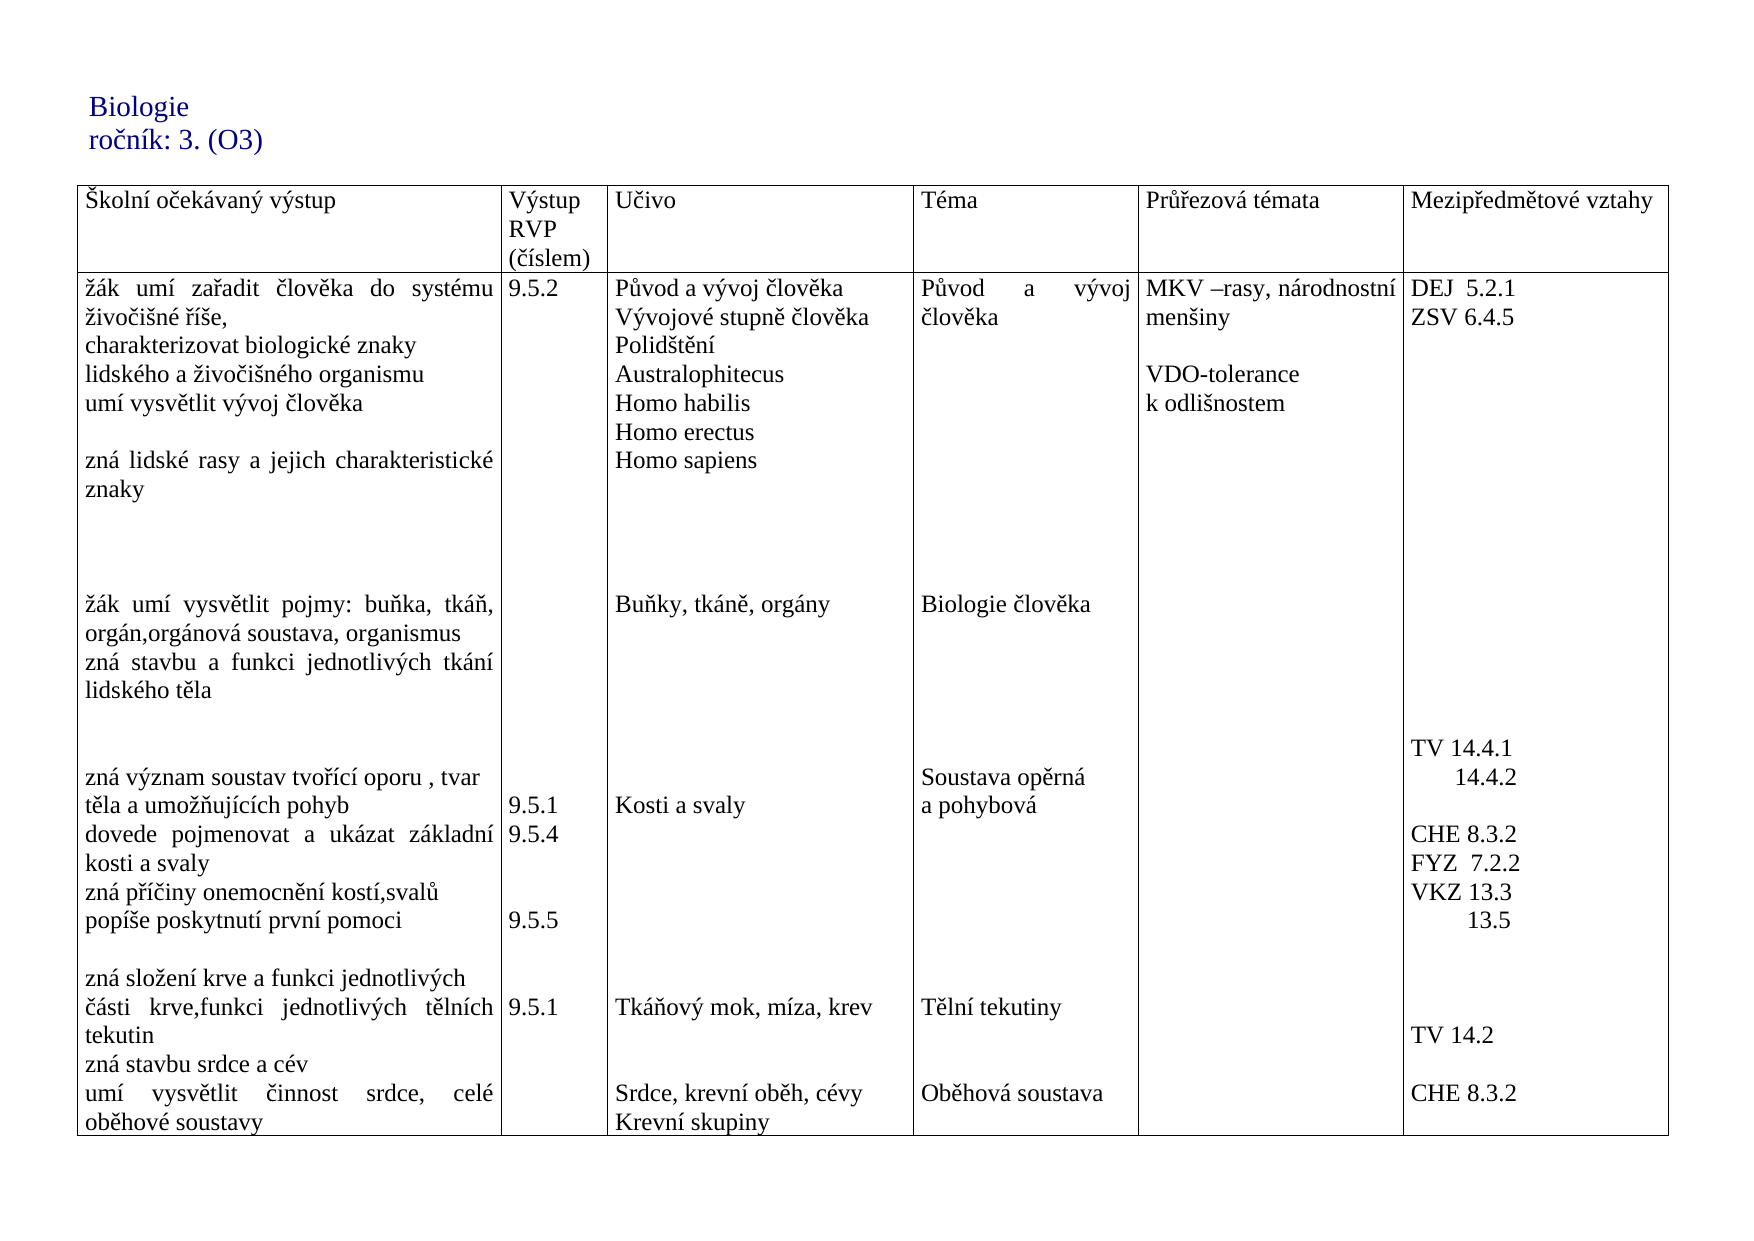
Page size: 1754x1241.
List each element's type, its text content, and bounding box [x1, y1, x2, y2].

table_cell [502, 273, 607, 1135]
text Biologie [89, 89, 1665, 122]
table_header Školní očekávaný výstup [78, 186, 501, 272]
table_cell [914, 273, 1138, 1135]
table_header Mezipředmětové vztahy [1404, 186, 1668, 272]
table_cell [1404, 273, 1668, 1135]
table_header Téma [914, 186, 1138, 272]
table_header Výstup RVP (číslem) [502, 186, 607, 272]
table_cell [1139, 273, 1403, 1135]
text ročník: 3. (O3) [89, 122, 1665, 156]
table_header Průřezová témata [1139, 186, 1403, 272]
table_header Učivo [608, 186, 913, 272]
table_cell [608, 273, 913, 1135]
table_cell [78, 273, 501, 1135]
